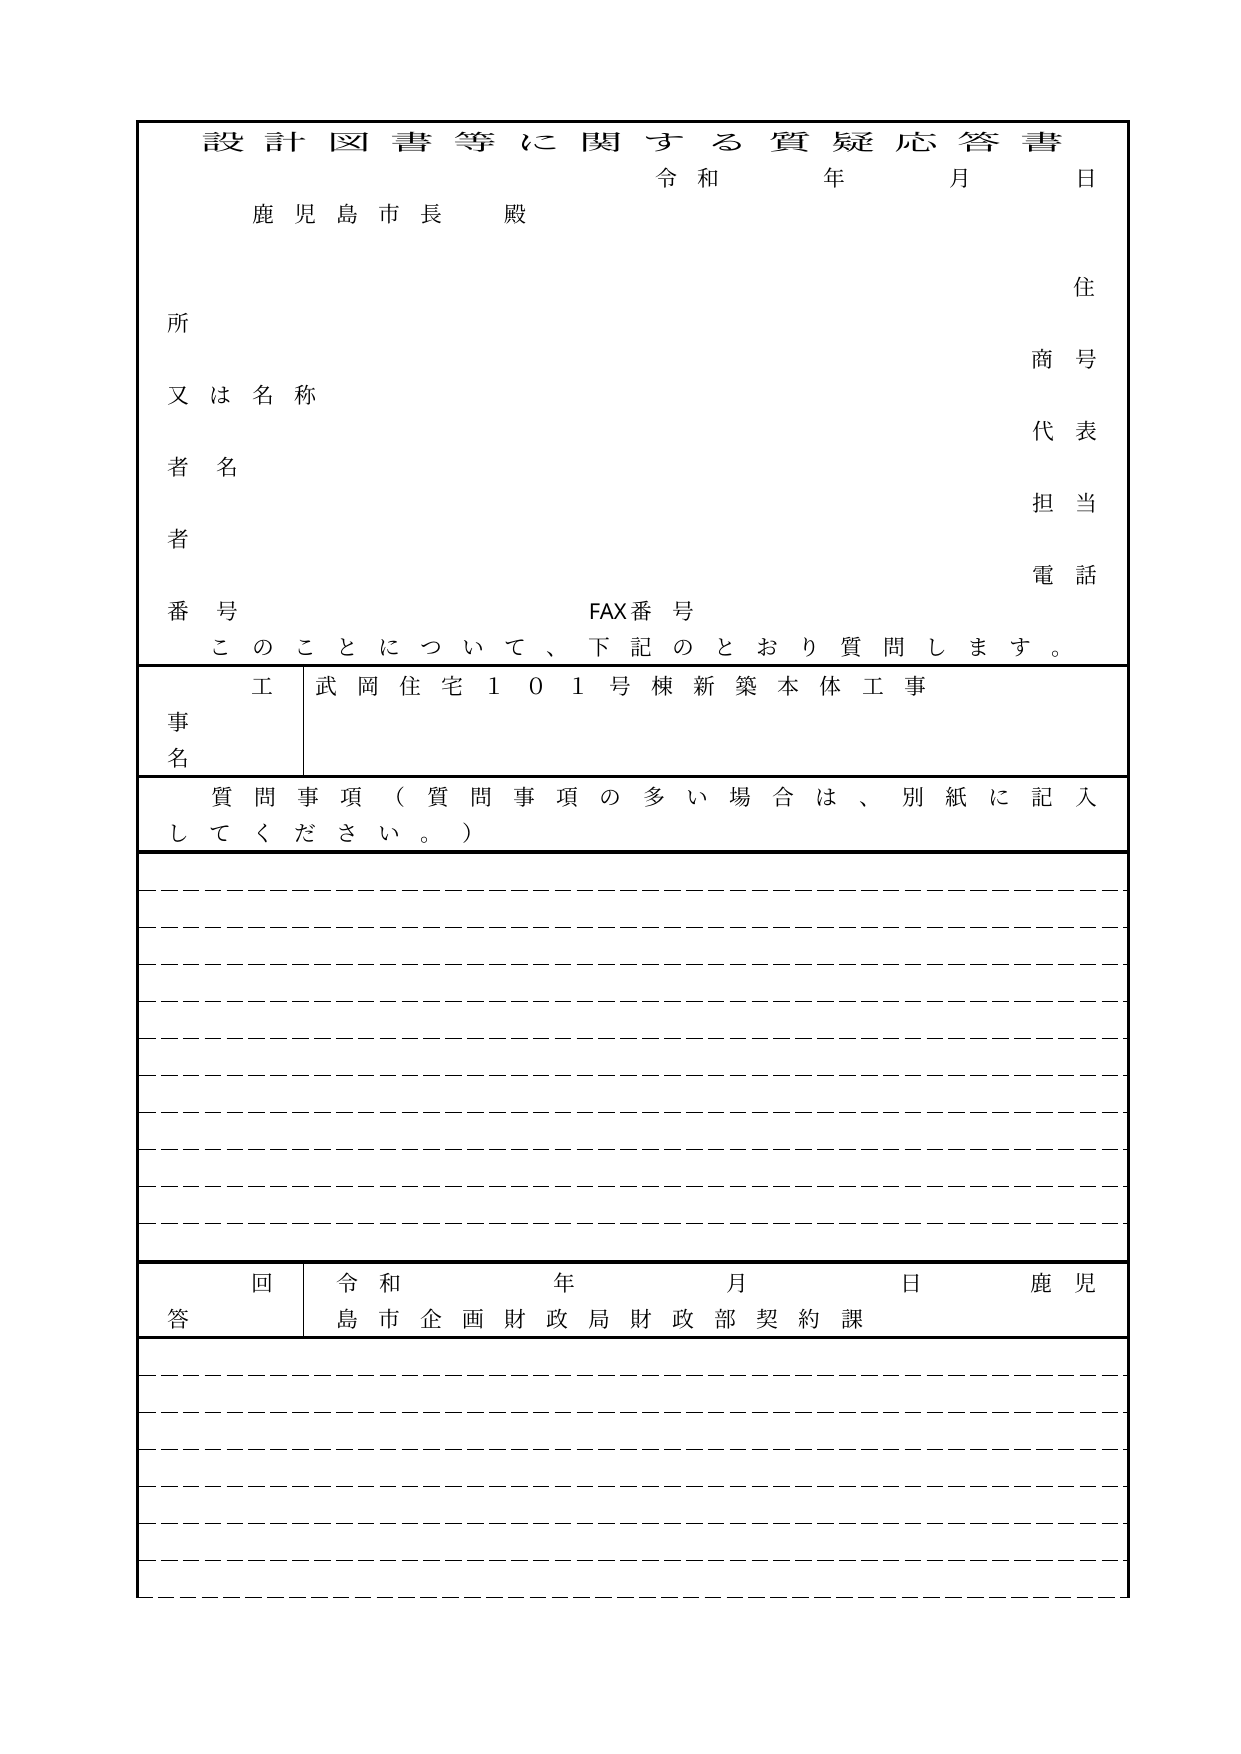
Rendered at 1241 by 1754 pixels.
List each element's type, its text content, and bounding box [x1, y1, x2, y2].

table_cell [139, 1149, 1127, 1186]
table_cell [139, 1412, 1127, 1449]
table_cell [139, 1375, 1127, 1412]
table_cell 令和 年 月 日 鹿児島市企画財政局財政部契約課 [304, 1264, 1127, 1336]
table_header 設計図書等に関する質疑応答書 令和 年 月 日 鹿児島市長 殿 住 所 商号又は名称 代表者名 担当者 電話番号 FAX番号 このことについて、下記のとおり質問します。 [139, 123, 1127, 664]
table_cell [139, 890, 1127, 927]
table_cell 回 答 [139, 1264, 303, 1336]
table_cell 武岡住宅１０１号棟新築本体工事 [304, 667, 1127, 775]
table_cell [139, 1001, 1127, 1038]
table_cell [139, 1486, 1127, 1523]
table_cell 質問事項（質問事項の多い場合は、別紙に記入してください。） [139, 778, 1127, 850]
table_cell [139, 1186, 1127, 1223]
table_cell [139, 1339, 1127, 1375]
table_cell [139, 1523, 1127, 1560]
table_cell [139, 854, 1127, 889]
table_cell [139, 964, 1127, 1001]
table_cell [139, 1560, 1127, 1597]
table_cell [139, 1038, 1127, 1075]
table_cell [139, 1223, 1127, 1260]
table_cell 工 事 名 [139, 667, 303, 775]
table_cell [139, 1449, 1127, 1486]
table_cell [139, 1075, 1127, 1112]
table_cell [139, 927, 1127, 964]
table_cell [139, 1112, 1127, 1149]
